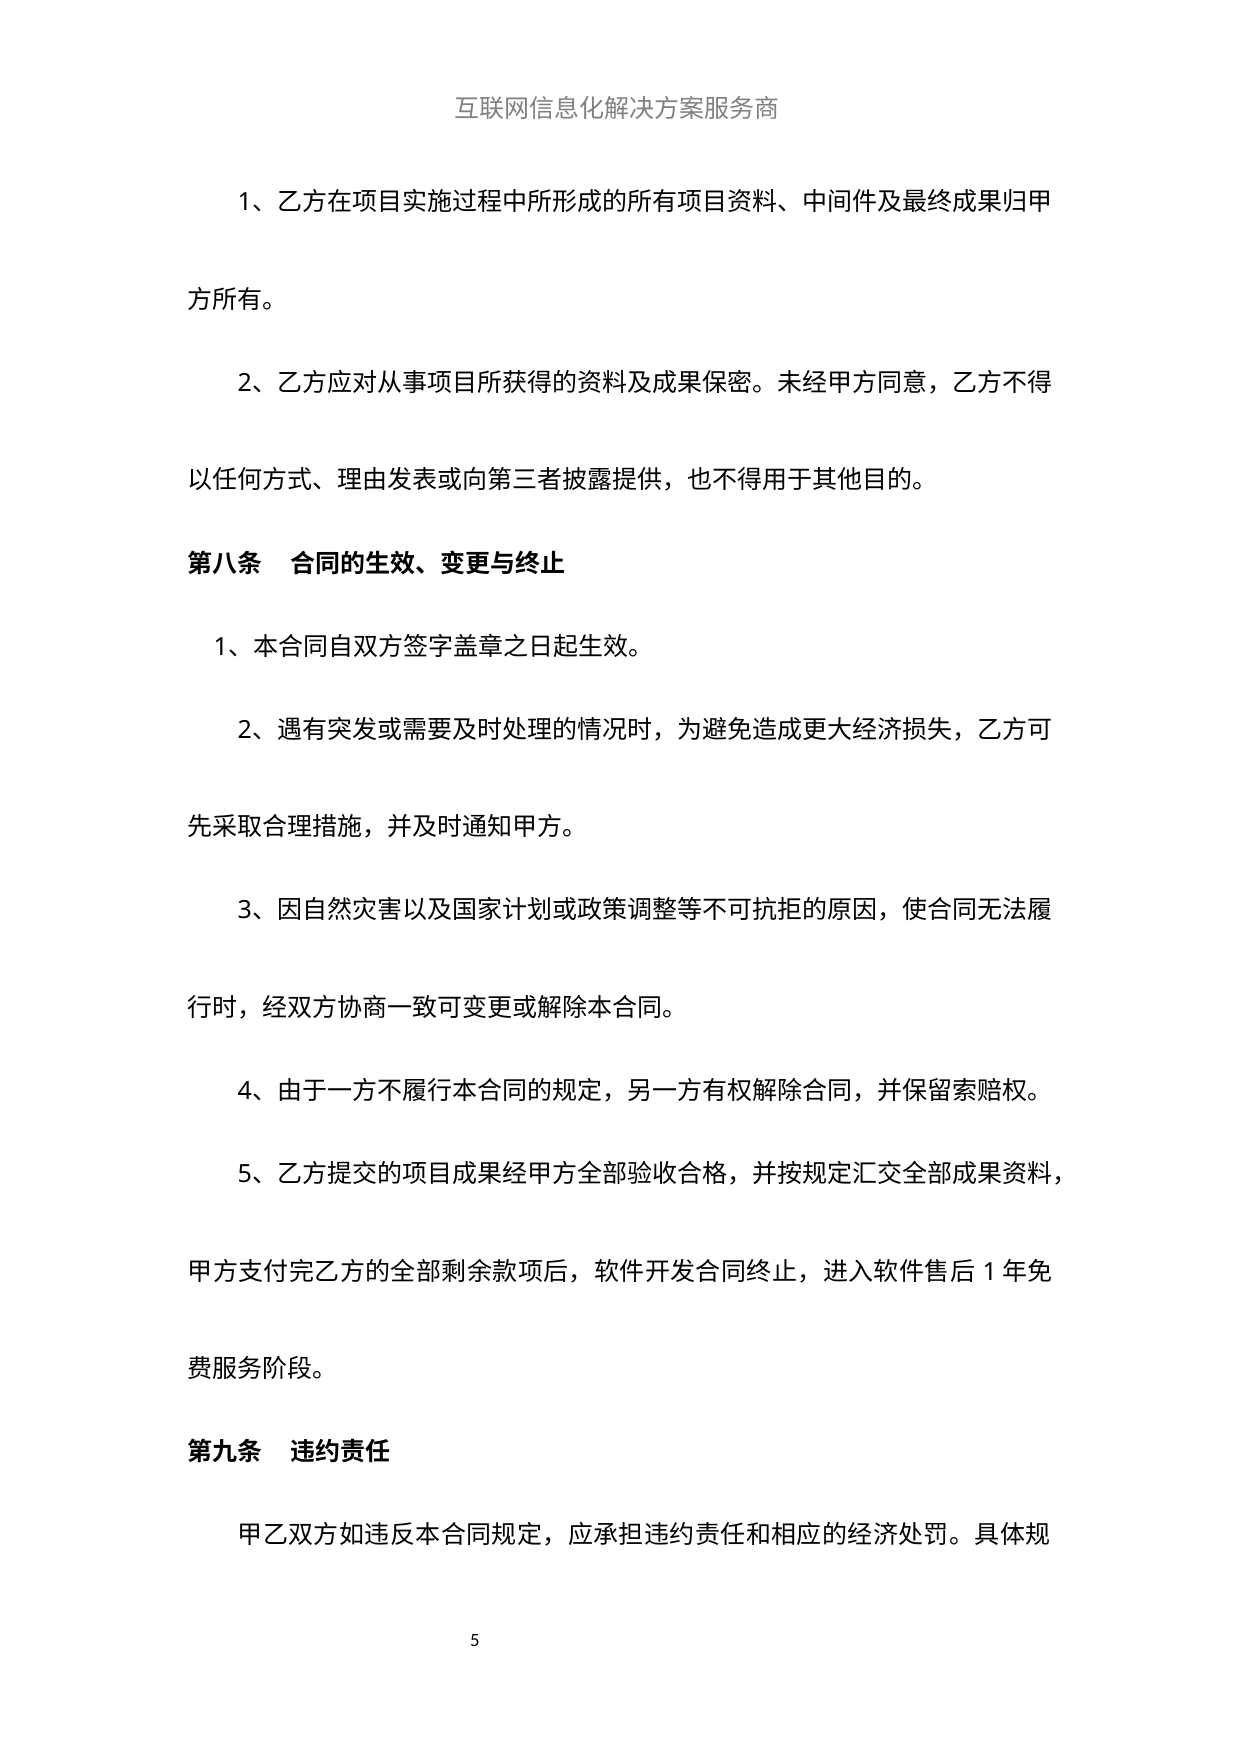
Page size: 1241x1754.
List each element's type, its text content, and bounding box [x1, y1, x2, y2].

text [187, 1501, 1053, 1566]
list 合同的生效、变更与终止 [187, 529, 1053, 594]
text 1、本合同自双方签字盖章之日起生效。 [187, 612, 1053, 677]
text 2、遇有突发或需要及时处理的情况时，为避免造成更大经济损失，乙方可先采取合理措施，并及时通知甲方。 [187, 695, 1053, 857]
text 4、由于一方不履行本合同的规定，另一方有权解除合同，并保留索赔权。 [187, 1056, 1053, 1121]
text 1、乙方在项目实施过程中所形成的所有项目资料、中间件及最终成果归甲方所有。 [187, 167, 1053, 330]
text 3、因自然灾害以及国家计划或政策调整等不可抗拒的原因，使合同无法履行时，经双方协商一致可变更或解除本合同。 [187, 876, 1053, 1038]
text 5、乙方提交的项目成果经甲方全部验收合格，并按规定汇交全部成果资料，甲方支付完乙方的全部剩余款项后，软件开发合同终止，进入软件售后1年免费服务阶段。 [187, 1139, 1053, 1399]
list 违约责任 [187, 1417, 1053, 1482]
text 2、乙方应对从事项目所获得的资料及成果保密。未经甲方同意，乙方不得以任何方式、理由发表或向第三者披露提供，也不得用于其他目的。 [187, 348, 1053, 511]
